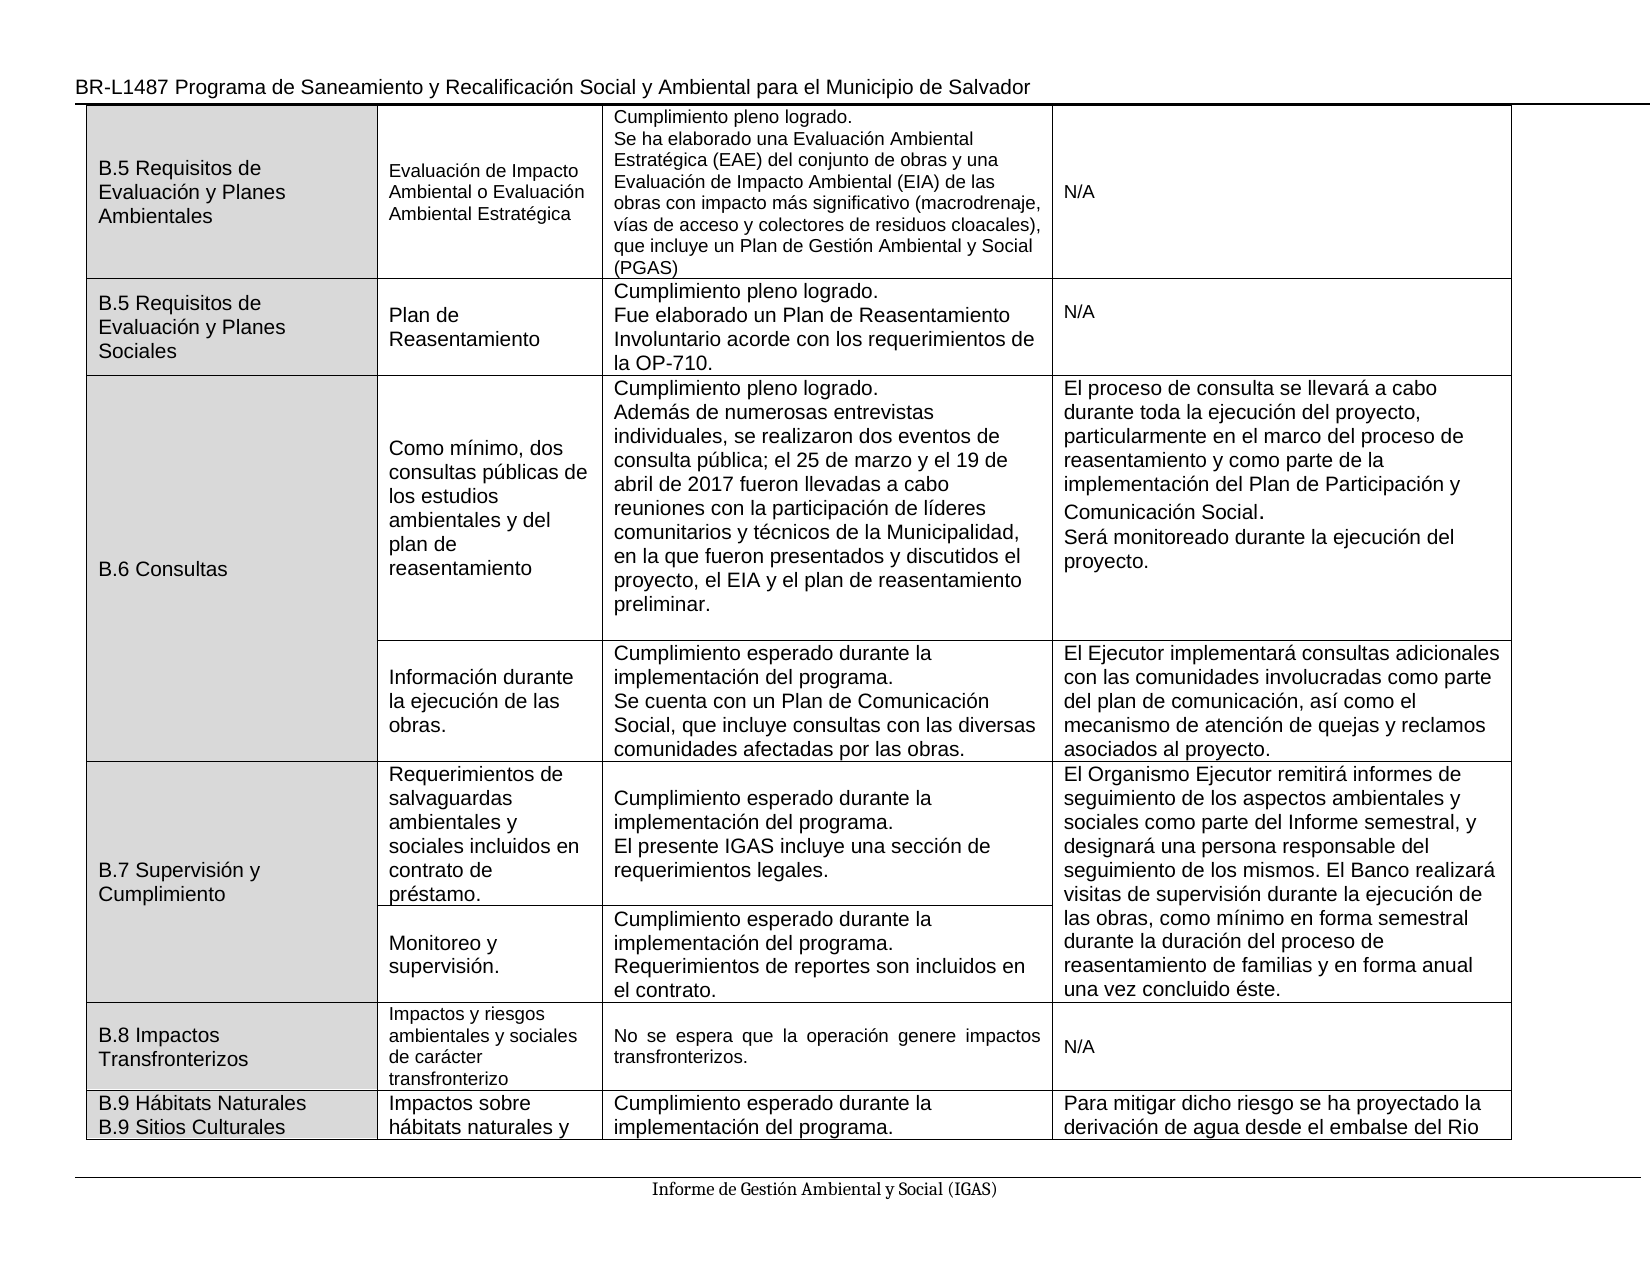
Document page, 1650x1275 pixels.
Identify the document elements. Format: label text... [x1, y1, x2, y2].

table_cell B.5 Requisitos de Evaluación y Planes Ambientales [87, 106, 377, 278]
table_cell B.8 Impactos Transfronterizos [87, 1003, 377, 1089]
table_cell No se espera que la operación genere impactos transfronterizos. [603, 1003, 1052, 1089]
table_cell Cumplimiento esperado durante la implementación del programa. El presente IGAS incluye una sección de requerimientos legales. [603, 762, 1052, 905]
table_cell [603, 1091, 1052, 1138]
table_cell Plan de Reasentamiento [378, 279, 602, 375]
table_cell Información durante la ejecución de las obras. [378, 641, 602, 761]
table_cell N/A [1053, 106, 1511, 278]
table_cell El proceso de consulta se llevará a cabo durante toda la ejecución del proyecto, particularmente en el marco del proceso de reasentamiento y como parte de la implementación del Plan de Participación y Comunicación Social. Será monitoreado durante la ejecución del proyecto. [1053, 376, 1511, 640]
table_cell Monitoreo y supervisión. [378, 906, 602, 1002]
table_cell Cumplimiento esperado durante la implementación del programa. Requerimientos de reportes son incluidos en el contrato. [603, 906, 1052, 1002]
table_cell B.5 Requisitos de Evaluación y Planes Sociales [87, 279, 377, 375]
table_cell Evaluación de Impacto Ambiental o Evaluación Ambiental Estratégica [378, 106, 602, 278]
table_cell Impactos y riesgos ambientales y sociales de carácter transfronterizo [378, 1003, 602, 1089]
table_cell Como mínimo, dos consultas públicas de los estudios ambientales y del plan de reasentamiento [378, 376, 602, 640]
table_cell N/A [1053, 279, 1511, 375]
table_cell Cumplimiento pleno logrado. Además de numerosas entrevistas individuales, se realizaron dos eventos de consulta pública; el 25 de marzo y el 19 de abril de 2017 fueron llevadas a cabo reuniones con la participación de líderes comunitarios y técnicos de la Municipalidad, en la que fueron presentados y discutidos el proyecto, el EIA y el plan de reasentamiento preliminar. [603, 376, 1052, 640]
table_cell N/A [1053, 1003, 1511, 1089]
table_cell B.6 Consultas [87, 376, 377, 761]
table_cell Requerimientos de salvaguardas ambientales y sociales incluidos en contrato de préstamo. [378, 762, 602, 905]
table_cell Cumplimiento pleno logrado. Fue elaborado un Plan de Reasentamiento Involuntario acorde con los requerimientos de la OP-710. [603, 279, 1052, 375]
table_cell El Ejecutor implementará consultas adicionales con las comunidades involucradas como parte del plan de comunicación, así como el mecanismo de atención de quejas y reclamos asociados al proyecto. [1053, 641, 1511, 761]
table_cell Cumplimiento esperado durante la implementación del programa. Se cuenta con un Plan de Comunicación Social, que incluye consultas con las diversas comunidades afectadas por las obras. [603, 641, 1052, 761]
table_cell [87, 1091, 377, 1138]
table_cell El Organismo Ejecutor remitirá informes de seguimiento de los aspectos ambientales y sociales como parte del Informe semestral, y designará una persona responsable del seguimiento de los mismos. El Banco realizará visitas de supervisión durante la ejecución de las obras, como mínimo en forma semestral durante la duración del proceso de reasentamiento de familias y en forma anual una vez concluido éste. [1053, 762, 1511, 1002]
table_cell B.7 Supervisión y Cumplimiento [87, 762, 377, 1002]
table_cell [1053, 1091, 1511, 1138]
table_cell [378, 1091, 602, 1138]
table_cell Cumplimiento pleno logrado. Se ha elaborado una Evaluación Ambiental Estratégica (EAE) del conjunto de obras y una Evaluación de Impacto Ambiental (EIA) de las obras con impacto más significativo (macrodrenaje, vías de acceso y colectores de residuos cloacales), que incluye un Plan de Gestión Ambiental y Social (PGAS) [603, 106, 1052, 278]
